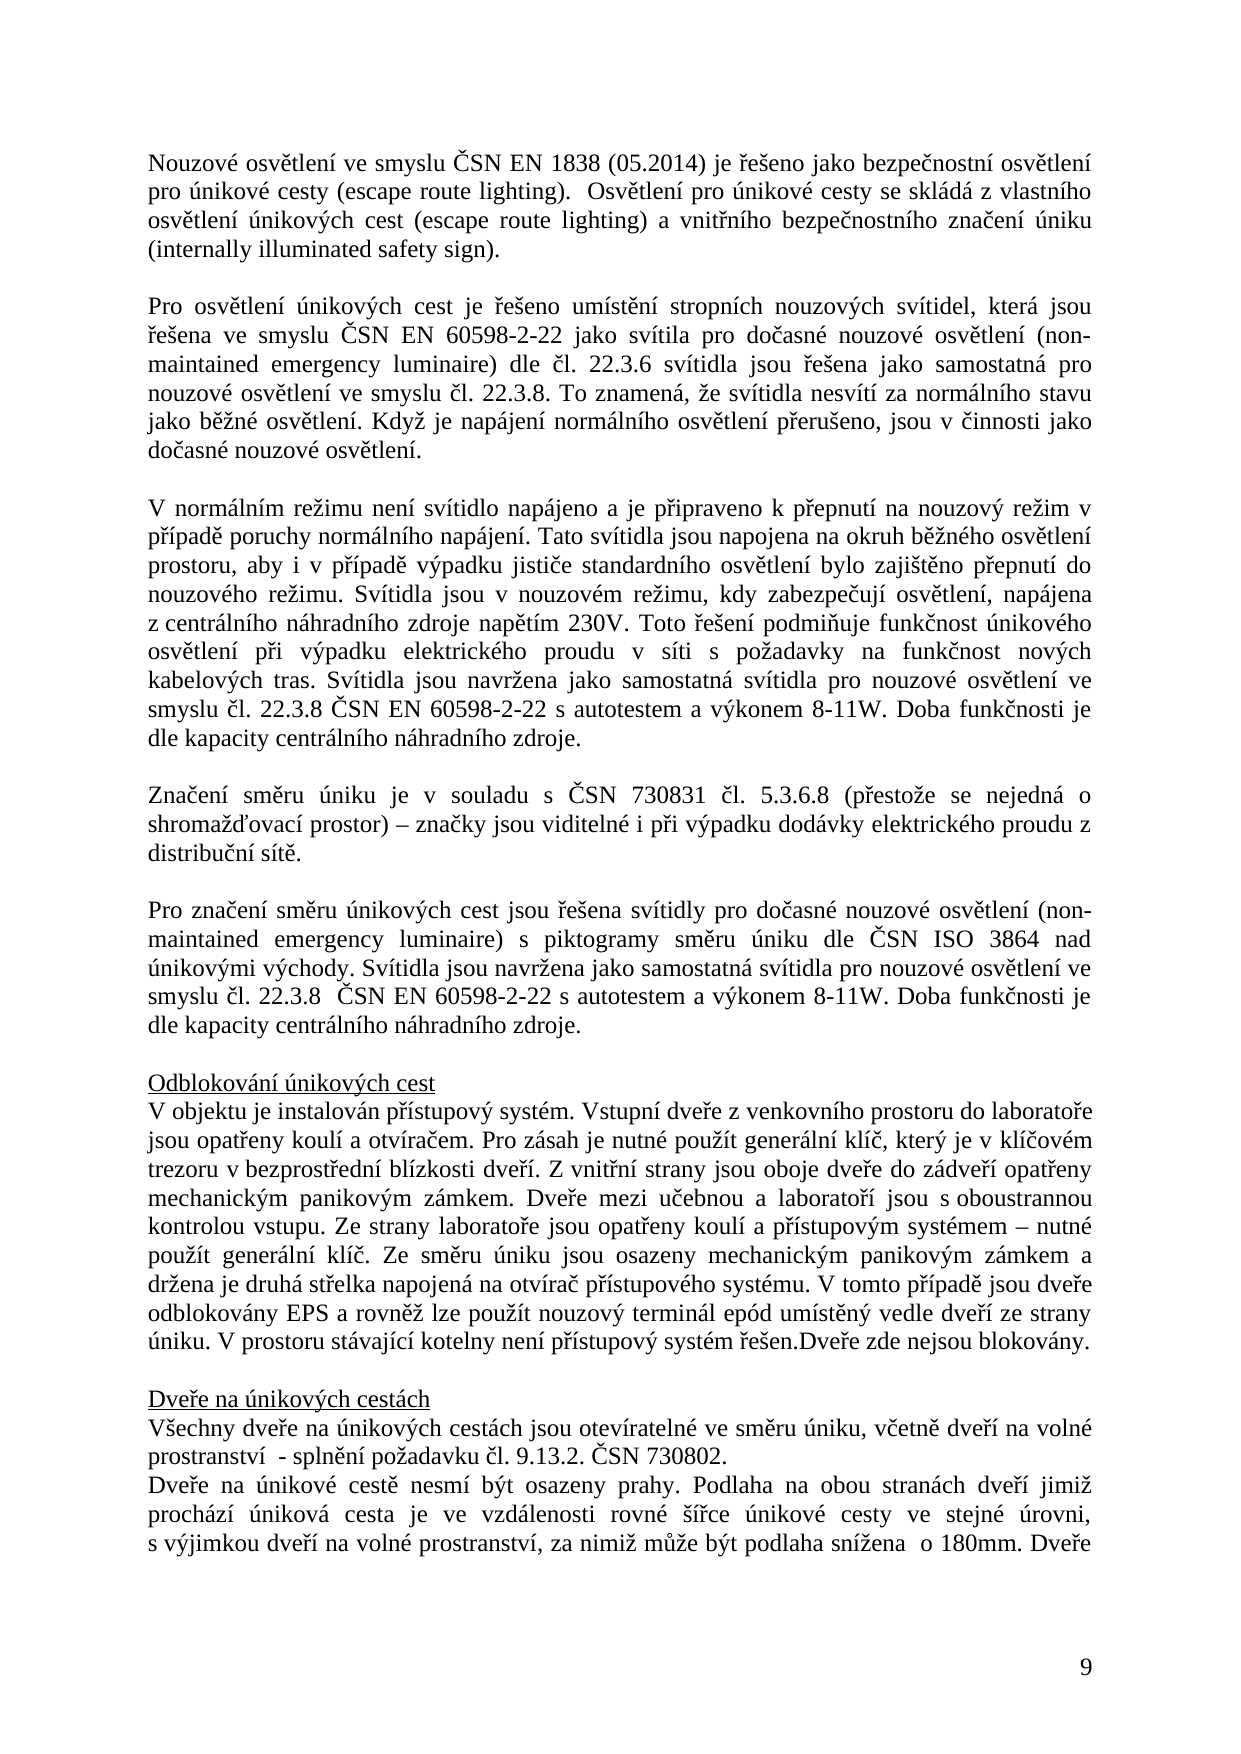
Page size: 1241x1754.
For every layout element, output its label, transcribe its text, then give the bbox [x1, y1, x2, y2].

text V normálním režimu není svítidlo napájeno a je připraveno k přepnutí na nouzový režim v případě poruchy normálního napájení. Tato svítidla jsou napojena na okruh běžného osvětlení prostoru, aby i v případě výpadku jističe standardního osvětlení bylo zajištěno přepnutí do nouzového režimu. Svítidla jsou v nouzovém režimu, kdy zabezpečují osvětlení, napájena z centrálního náhradního zdroje napětím 230V. Toto řešení podmiňuje funkčnost únikového osvětlení při výpadku elektrického proudu v síti s požadavky na funkčnost nových kabelových tras. Svítidla jsou navržena jako samostatná svítidla pro nouzové osvětlení ve smyslu čl. 22.3.8 ČSN EN 60598-2-22 s autotestem a výkonem 8-11W. Doba funkčnosti je dle kapacity centrálního náhradního zdroje. [148, 493, 1093, 751]
text Pro osvětlení únikových cest je řešeno umístění stropních nouzových svítidel, která jsou řešena ve smyslu ČSN EN 60598-2-22 jako svítila pro dočasné nouzové osvětlení (non-maintained emergency luminaire) dle čl. 22.3.6 svítidla jsou řešena jako samostatná pro nouzové osvětlení ve smyslu čl. 22.3.8. To znamená, že svítidla nesvítí za normálního stavu jako běžné osvětlení. Když je napájení normálního osvětlení přerušeno, jsou v činnosti jako dočasné nouzové osvětlení. [148, 291, 1093, 464]
text V objektu je instalován přístupový systém. Vstupní dveře z venkovního prostoru do laboratoře jsou opatřeny koulí a otvíračem. Pro zásah je nutné použít generální klíč, který je v klíčovém trezoru v bezprostřední blízkosti dveří. Z vnitřní strany jsou oboje dveře do zádveří opatřeny mechanickým panikovým zámkem. Dveře mezi učebnou a laboratoří jsou s oboustrannou kontrolou vstupu. Ze strany laboratoře jsou opatřeny koulí a přístupovým systémem – nutné použít generální klíč. Ze směru úniku jsou osazeny mechanickým panikovým zámkem a držena je druhá střelka napojená na otvírač přístupového systému. V tomto případě jsou dveře odblokovány EPS a rovněž lze použít nouzový terminál epód umístěný vedle dveří ze strany úniku. V prostoru stávající kotelny není přístupový systém řešen.Dveře zde nejsou blokovány. [148, 1096, 1093, 1355]
text Nouzové osvětlení ve smyslu ČSN EN 1838 (05.2014) je řešeno jako bezpečnostní osvětlení pro únikové cesty (escape route lighting). Osvětlení pro únikové cesty se skládá z vlastního osvětlení únikových cest (escape route lighting) a vnitřního bezpečnostního značení úniku (internally illuminated safety sign). [148, 148, 1093, 263]
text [148, 1470, 1093, 1556]
text Dveře na únikových cestách [148, 1384, 1093, 1413]
text Pro značení směru únikových cest jsou řešena svítidly pro dočasné nouzové osvětlení (non-maintained emergency luminaire) s piktogramy směru úniku dle ČSN ISO 3864 nad únikovými východy. Svítidla jsou navržena jako samostatná svítidla pro nouzové osvětlení ve smyslu čl. 22.3.8 ČSN EN 60598-2-22 s autotestem a výkonem 8-11W. Doba funkčnosti je dle kapacity centrálního náhradního zdroje. [148, 895, 1093, 1039]
text Odblokování únikových cest [148, 1068, 1093, 1096]
text Značení směru úniku je v souladu s ČSN 730831 čl. 5.3.6.8 (přestože se nejedná o shromažďovací prostor) – značky jsou viditelné i při výpadku dodávky elektrického proudu z distribuční sítě. [148, 780, 1093, 866]
text Všechny dveře na únikových cestách jsou otevíratelné ve směru úniku, včetně dveří na volné prostranství - splnění požadavku čl. 9.13.2. ČSN 730802. [148, 1413, 1093, 1470]
